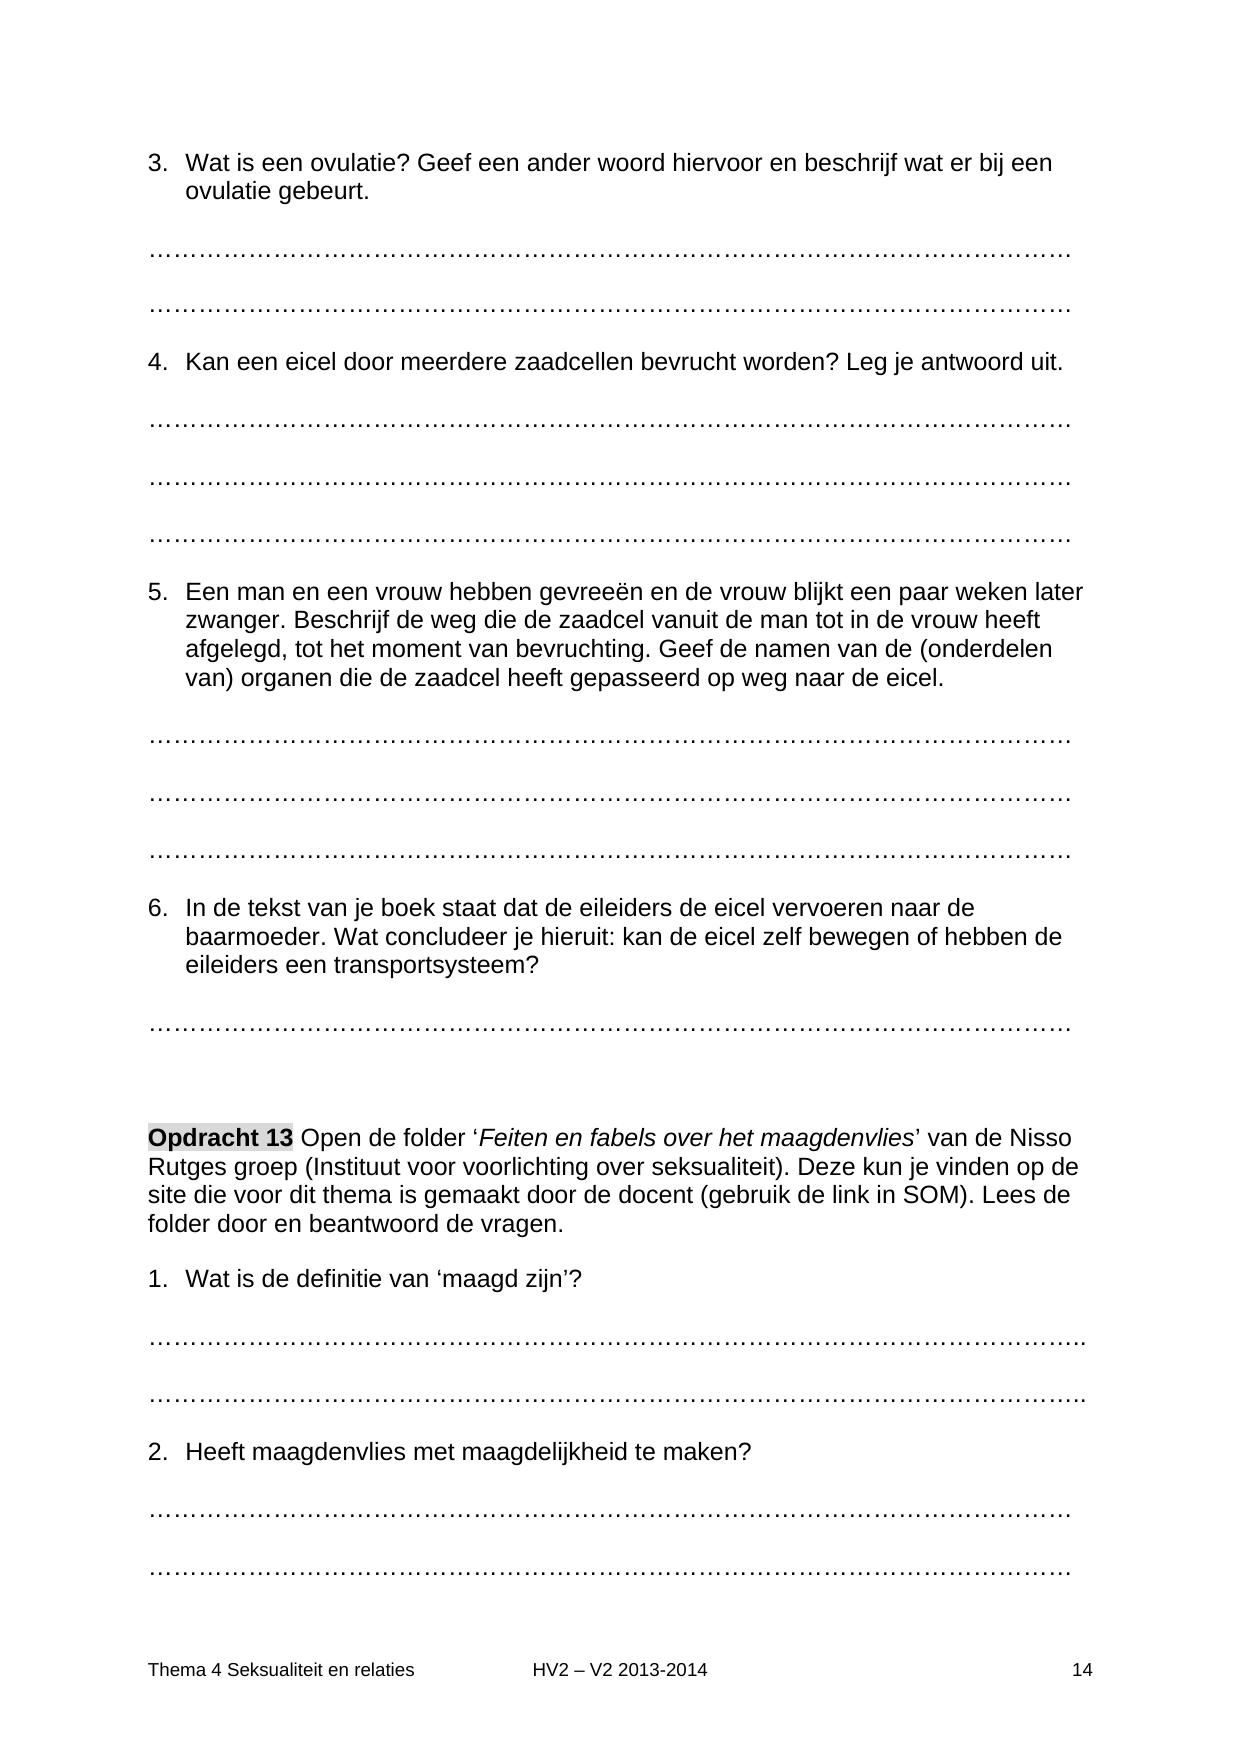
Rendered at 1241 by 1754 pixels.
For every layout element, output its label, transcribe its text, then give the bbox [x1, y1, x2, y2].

list Heeft maagdenvlies met maagdelijkheid te maken? [148, 1437, 1093, 1465]
list Kan een eicel door meerdere zaadcellen bevrucht worden? Leg je antwoord uit. [148, 346, 1093, 375]
text ………………………………………………………………………………………………….. [148, 1379, 1093, 1408]
text ………………………………………………………………………………………………… [148, 1552, 1093, 1580]
text Opdracht 13 Open de folder ‘Feiten en fabels over het maagdenvlies’ van de Nisso Rutges groep (Instituut voor voorlichting over seksualiteit). Deze kun je vinden op de site die voor dit thema is gemaakt door de docent (gebruik de link in SOM). Lees de folder door en beantwoord de vragen. [148, 1123, 1093, 1238]
list Wat is een ovulatie? Geef een ander woord hiervoor en beschrijf wat er bij een ovulatie gebeurt. [148, 148, 1093, 205]
text ………………………………………………………………………………………………… [148, 1008, 1093, 1036]
text ………………………………………………………………………………………………… [148, 1494, 1093, 1523]
text ………………………………………………………………………………………………… [148, 720, 1093, 749]
text ………………………………………………………………………………………………… [148, 835, 1093, 864]
text ………………………………………………………………………………………………… [148, 234, 1093, 263]
text ………………………………………………………………………………………………… [148, 519, 1093, 548]
text ………………………………………………………………………………………………… [148, 289, 1093, 318]
text ………………………………………………………………………………………………… [148, 778, 1093, 806]
text ………………………………………………………………………………………………….. [148, 1322, 1093, 1350]
text ………………………………………………………………………………………………… [148, 404, 1093, 433]
list Een man en een vrouw hebben gevreeën en de vrouw blijkt een paar weken later zwanger. Beschrijf de weg die de zaadcel vanuit de man tot in de vrouw heeft afgelegd, tot het moment van bevruchting. Geef de namen van de (onderdelen van) organen die de zaadcel heeft gepasseerd op weg naar de eicel. [148, 576, 1093, 691]
text ………………………………………………………………………………………………… [148, 461, 1093, 490]
list In de tekst van je boek staat dat de eileiders de eicel vervoeren naar de baarmoeder. Wat concludeer je hieruit: kan de eicel zelf bewegen of hebben de eileiders een transportsysteem? [148, 893, 1093, 979]
list Wat is de definitie van ‘maagd zijn’? [148, 1264, 1093, 1293]
